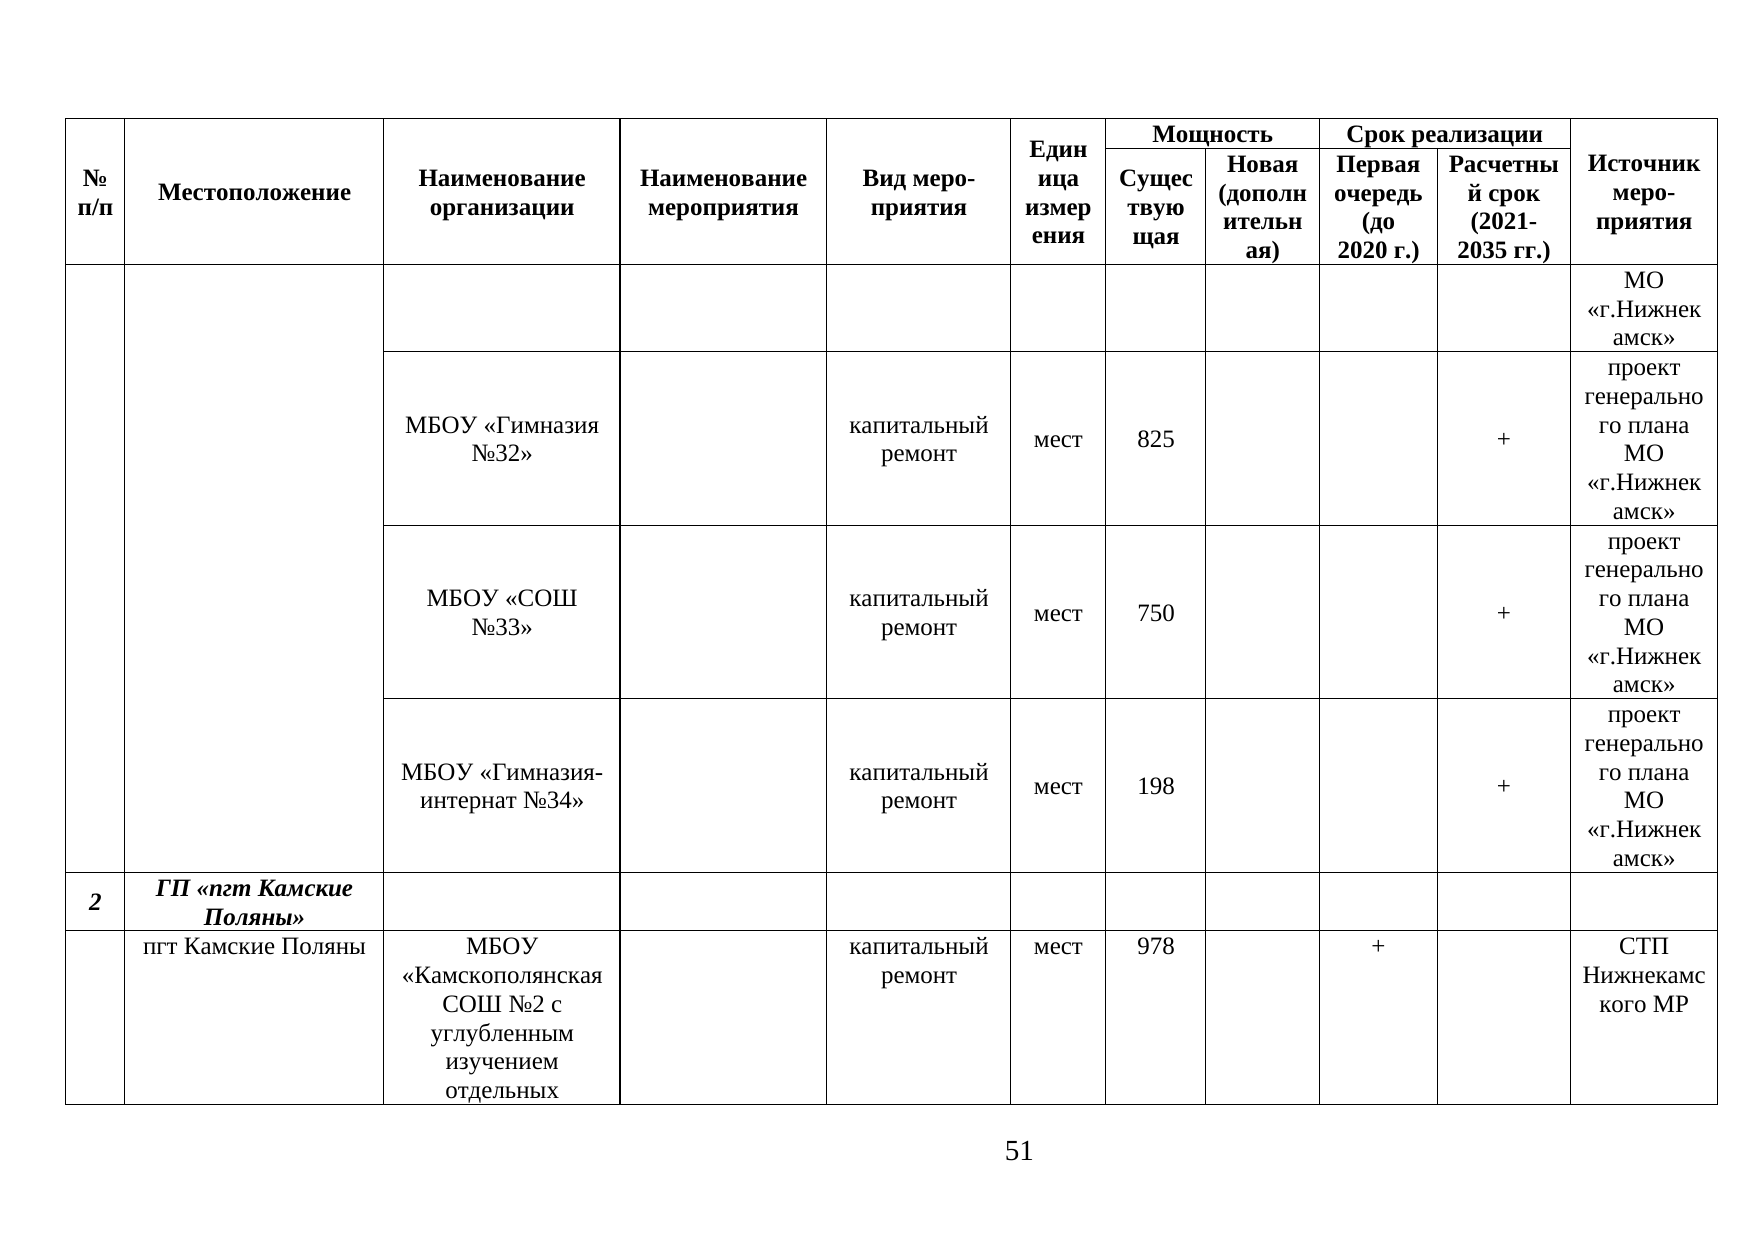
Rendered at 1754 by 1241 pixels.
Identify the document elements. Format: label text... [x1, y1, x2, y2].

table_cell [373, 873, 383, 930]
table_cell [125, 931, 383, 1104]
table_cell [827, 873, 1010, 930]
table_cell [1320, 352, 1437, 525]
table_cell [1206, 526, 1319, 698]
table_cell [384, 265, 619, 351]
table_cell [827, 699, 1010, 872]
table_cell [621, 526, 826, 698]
table_header Единица измерения [1011, 119, 1105, 264]
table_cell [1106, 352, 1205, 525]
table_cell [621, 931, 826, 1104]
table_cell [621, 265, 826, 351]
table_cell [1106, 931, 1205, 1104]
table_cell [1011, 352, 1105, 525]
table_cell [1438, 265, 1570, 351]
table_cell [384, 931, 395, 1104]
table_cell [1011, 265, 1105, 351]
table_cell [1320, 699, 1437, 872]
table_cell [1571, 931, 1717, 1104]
table_header Наименование организации [384, 119, 619, 264]
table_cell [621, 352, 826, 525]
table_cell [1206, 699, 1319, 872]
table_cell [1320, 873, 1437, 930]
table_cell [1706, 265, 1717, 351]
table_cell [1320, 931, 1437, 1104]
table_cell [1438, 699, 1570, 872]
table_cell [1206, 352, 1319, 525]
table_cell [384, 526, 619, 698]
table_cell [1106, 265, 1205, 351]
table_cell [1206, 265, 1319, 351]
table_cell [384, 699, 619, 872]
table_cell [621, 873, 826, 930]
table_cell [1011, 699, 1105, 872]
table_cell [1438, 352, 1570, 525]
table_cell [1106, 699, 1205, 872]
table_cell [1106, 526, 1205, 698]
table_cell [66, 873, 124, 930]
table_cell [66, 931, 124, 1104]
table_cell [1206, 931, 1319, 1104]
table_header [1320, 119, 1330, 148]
table_header Вид меро-приятия [827, 119, 1010, 264]
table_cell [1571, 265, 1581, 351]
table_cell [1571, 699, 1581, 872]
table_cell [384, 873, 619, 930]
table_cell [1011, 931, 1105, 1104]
table_cell Существующая [1106, 149, 1205, 264]
table_header Наименование мероприятия [621, 119, 826, 264]
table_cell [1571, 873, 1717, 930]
table_header № п/п [66, 119, 124, 264]
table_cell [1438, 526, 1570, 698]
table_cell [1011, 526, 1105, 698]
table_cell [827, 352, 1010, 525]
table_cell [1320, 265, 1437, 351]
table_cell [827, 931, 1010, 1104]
table_header Источник меро-приятия [1571, 119, 1717, 264]
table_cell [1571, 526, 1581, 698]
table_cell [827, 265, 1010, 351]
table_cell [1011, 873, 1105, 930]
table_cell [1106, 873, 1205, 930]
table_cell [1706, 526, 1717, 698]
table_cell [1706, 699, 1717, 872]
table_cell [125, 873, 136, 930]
table_header Местоположение [125, 119, 383, 264]
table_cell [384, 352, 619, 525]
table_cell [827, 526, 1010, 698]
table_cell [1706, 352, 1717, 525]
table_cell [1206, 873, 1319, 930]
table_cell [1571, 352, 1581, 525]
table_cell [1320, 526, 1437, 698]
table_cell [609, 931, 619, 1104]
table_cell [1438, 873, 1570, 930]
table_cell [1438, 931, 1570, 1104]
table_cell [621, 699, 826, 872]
